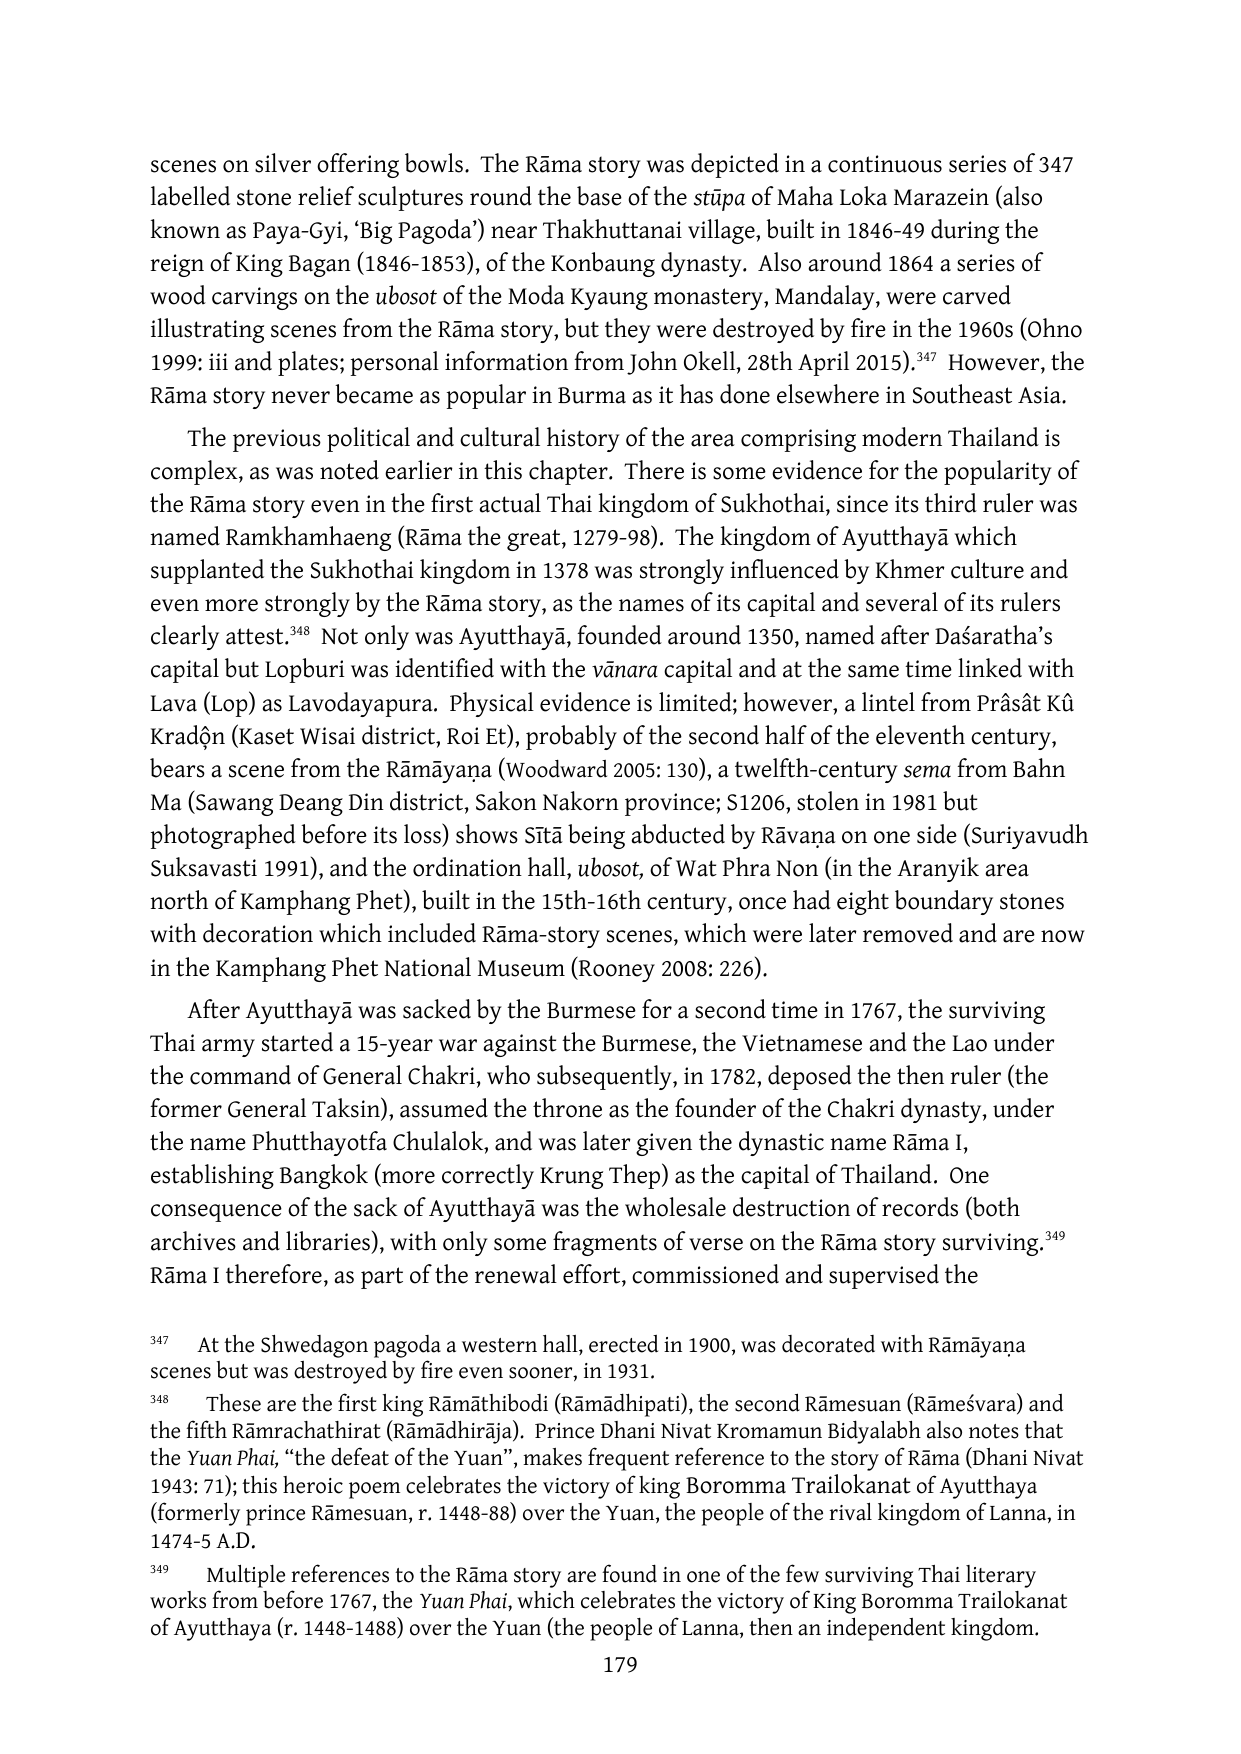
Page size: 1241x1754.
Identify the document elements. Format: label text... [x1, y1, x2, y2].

text The previous political and cultural history of the area comprising modern Thailand is complex, as was noted earlier in this chapter. There is some evidence for the popularity of the Rāma story even in the first actual Thai kingdom of Sukhothai, since its third ruler was named Ramkhamhaeng (Rāma the great, 1279-98). The kingdom of Ayutthayā which supplanted the Sukhothai kingdom in 1378 was strongly influenced by Khmer culture and even more strongly by the Rāma story, as the names of its capital and several of its rulers clearly attest. Not only was Ayutthayā, founded around 1350, named after Daśaratha’s capital but Lopburi was identified with the vānara capital and at the same time linked with Lava (Lop) as Lavodayapura. Physical evidence is limited; however, a lintel from Prâsât Kû Kradô̦n (Kaset Wisai district, Roi Et), probably of the second half of the eleventh century, bears a scene from the Rāmāyaṇa (Woodward 2005: 130), a twelfth-century sema from Bahn Ma (Sawang Deang Din district, Sakon Nakorn province; S1206, stolen in 1981 but photographed before its loss) shows Sītā being abducted by Rāvaṇa on one side (Suriyavudh Suksavasti 1991), and the ordination hall, ubosot, of Wat Phra Non (in the Aranyik area north of Kamphang Phet), built in the 15th-16th century, once had eight boundary stones with decoration which included Rāma-story scenes, which were later removed and are now in the Kamphang Phet National Museum (Rooney 2008: 226). [150, 424, 1090, 983]
text Visual evidence is also rather meagre and almost all from the nineteenth century: some illustrated parabaiks (folding books) show scenes from the Rāma story, as do various kalagas (appliquéd and embroidered velvet hangings); several masks for performers in dramatic presentations or statuettes of performers are known; but more numerous are Rāmāyaṇa scenes on silver offering bowls. The Rāma story was depicted in a continuous series of 347 labelled stone relief sculptures round the base of the stūpa of Maha Loka Marazein (also known as Paya-Gyi, ‘Big Pagoda’) near Thakhuttanai village, built in 1846-49 during the reign of King Bagan (1846-1853), of the Konbaung dynasty. Also around 1864 a series of wood carvings on the ubosot of the Moda Kyaung monastery, Mandalay, were carved illustrating scenes from the Rāma story, but they were destroyed by fire in the 1960s (Ohno 1999: iii and plates; personal information from John Okell, 28th April 2015). However, the Rāma story never became as popular in Burma as it has done elsewhere in Southeast Asia. [150, 150, 1090, 411]
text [150, 996, 1090, 1290]
